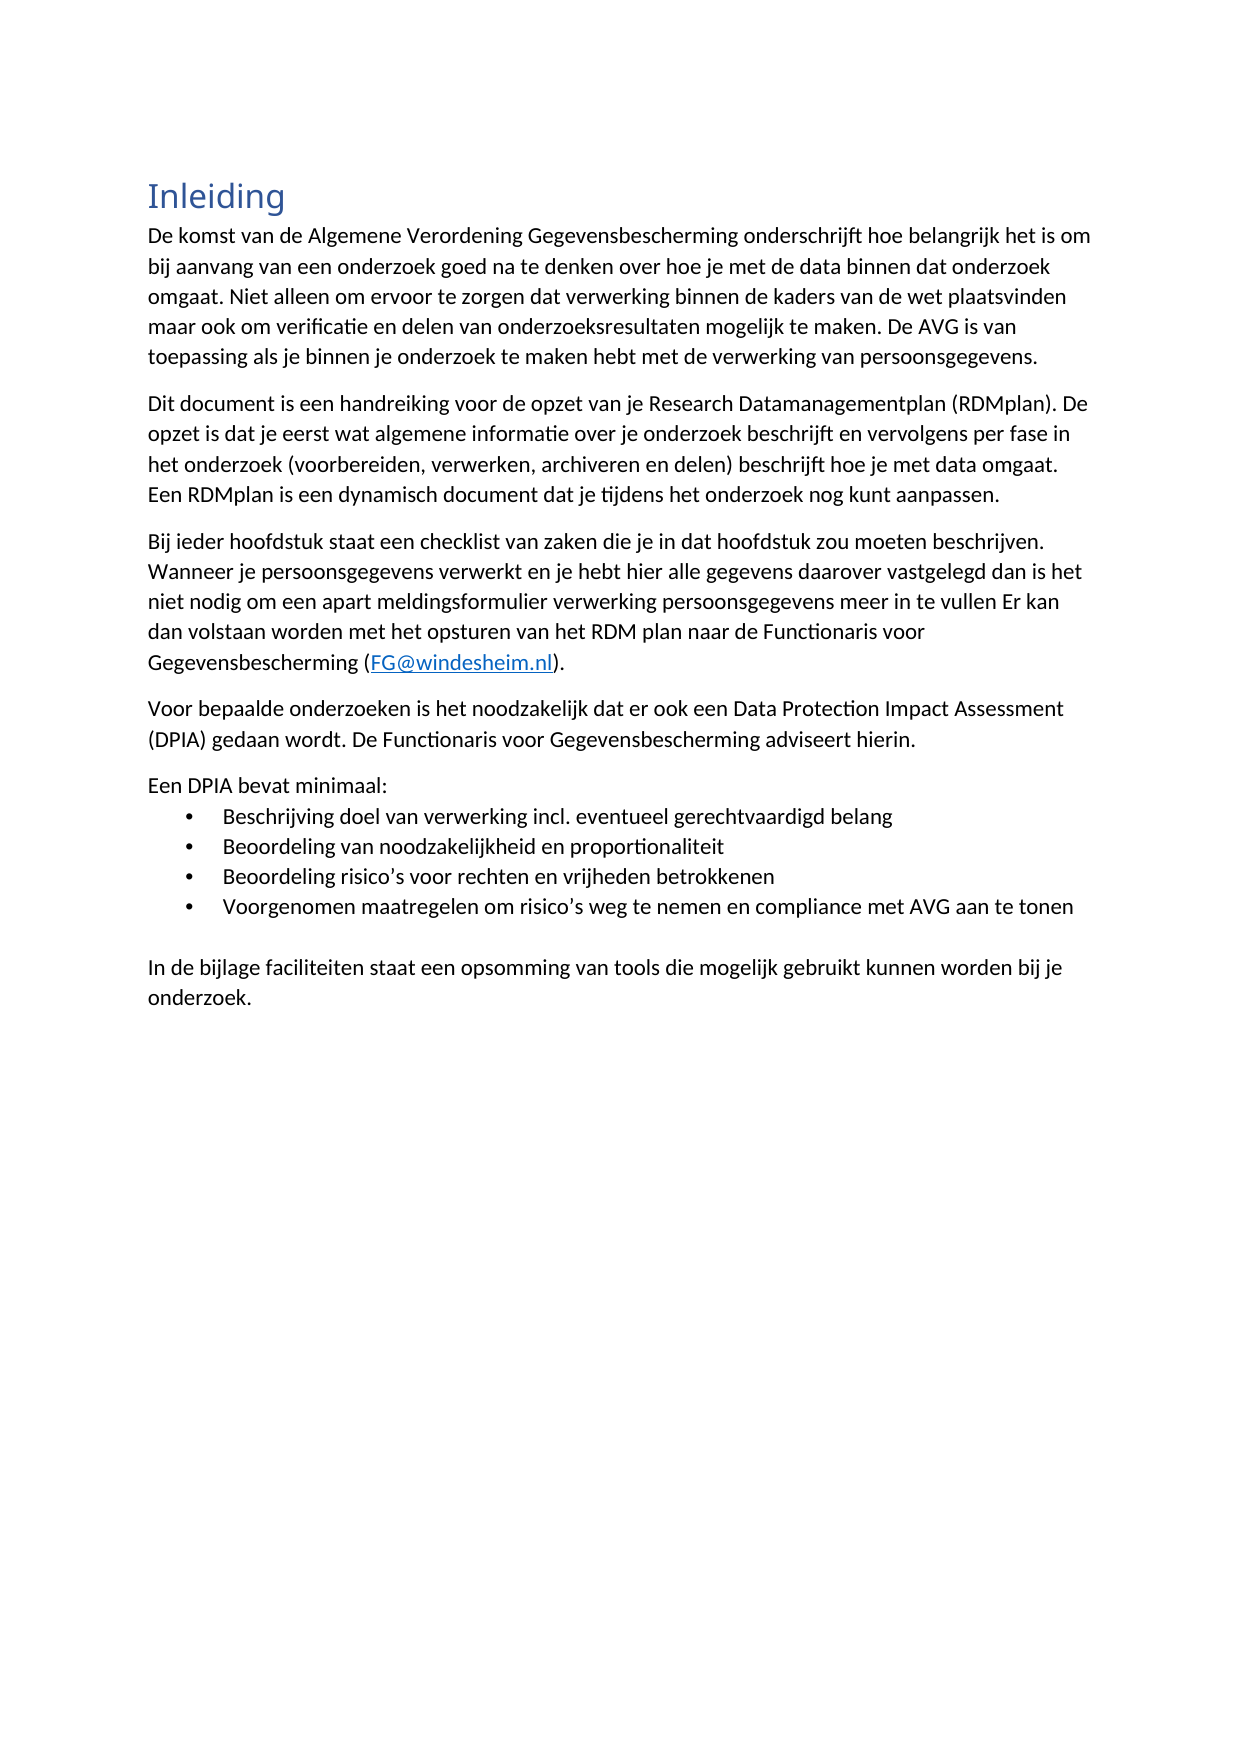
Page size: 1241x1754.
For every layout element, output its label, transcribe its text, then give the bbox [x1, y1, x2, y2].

list Beoordeling risico’s voor rechten en vrijheden betrokkenen [185, 862, 1093, 890]
text De komst van de Algemene Verordening Gegevensbescherming onderschrijft hoe belangrijk het is om bij aanvang van een onderzoek goed na te denken over hoe je met de data binnen dat onderzoek omgaat. Niet alleen om ervoor te zorgen dat verwerking binnen de kaders van de wet plaatsvinden maar ook om verificatie en delen van onderzoeksresultaten mogelijk te maken. De AVG is van toepassing als je binnen je onderzoek te maken hebt met de verwerking van persoonsgegevens. [148, 222, 1093, 370]
text Dit document is een handreiking voor de opzet van je Research Datamanagementplan (RDMplan). De opzet is dat je eerst wat algemene informatie over je onderzoek beschrijft en vervolgens per fase in het onderzoek (voorbereiden, verwerken, archiveren en delen) beschrijft hoe je met data omgaat. Een RDMplan is een dynamisch document dat je tijdens het onderzoek nog kunt aanpassen. [148, 389, 1093, 508]
list Beoordeling van noodzakelijkheid en proportionaliteit [185, 832, 1093, 860]
subtitle Inleiding [148, 173, 1093, 218]
text Een DPIA bevat minimaal: [148, 772, 1093, 799]
list Voorgenomen maatregelen om risico’s weg te nemen en compliance met AVG aan te tonen [185, 892, 1093, 920]
text In de bijlage faciliteiten staat een opsomming van tools die mogelijk gebruikt kunnen worden bij je onderzoek. [148, 953, 1093, 1011]
list Beschrijving doel van verwerking incl. eventueel gerechtvaardigd belang [185, 802, 1093, 830]
text Voor bepaalde onderzoeken is het noodzakelijk dat er ook een Data Protection Impact Assessment (DPIA) gedaan wordt. De Functionaris voor Gegevensbescherming adviseert hierin. [148, 694, 1093, 753]
text Bij ieder hoofdstuk staat een checklist van zaken die je in dat hoofdstuk zou moeten beschrijven. Wanneer je persoonsgegevens verwerkt en je hebt hier alle gegevens daarover vastgelegd dan is het niet nodig om een apart meldingsformulier verwerking persoonsgegevens meer in te vullen Er kan dan volstaan worden met het opsturen van het RDM plan naar de Functionaris voor Gegevensbescherming (FG@windesheim.nl). [148, 527, 1093, 676]
